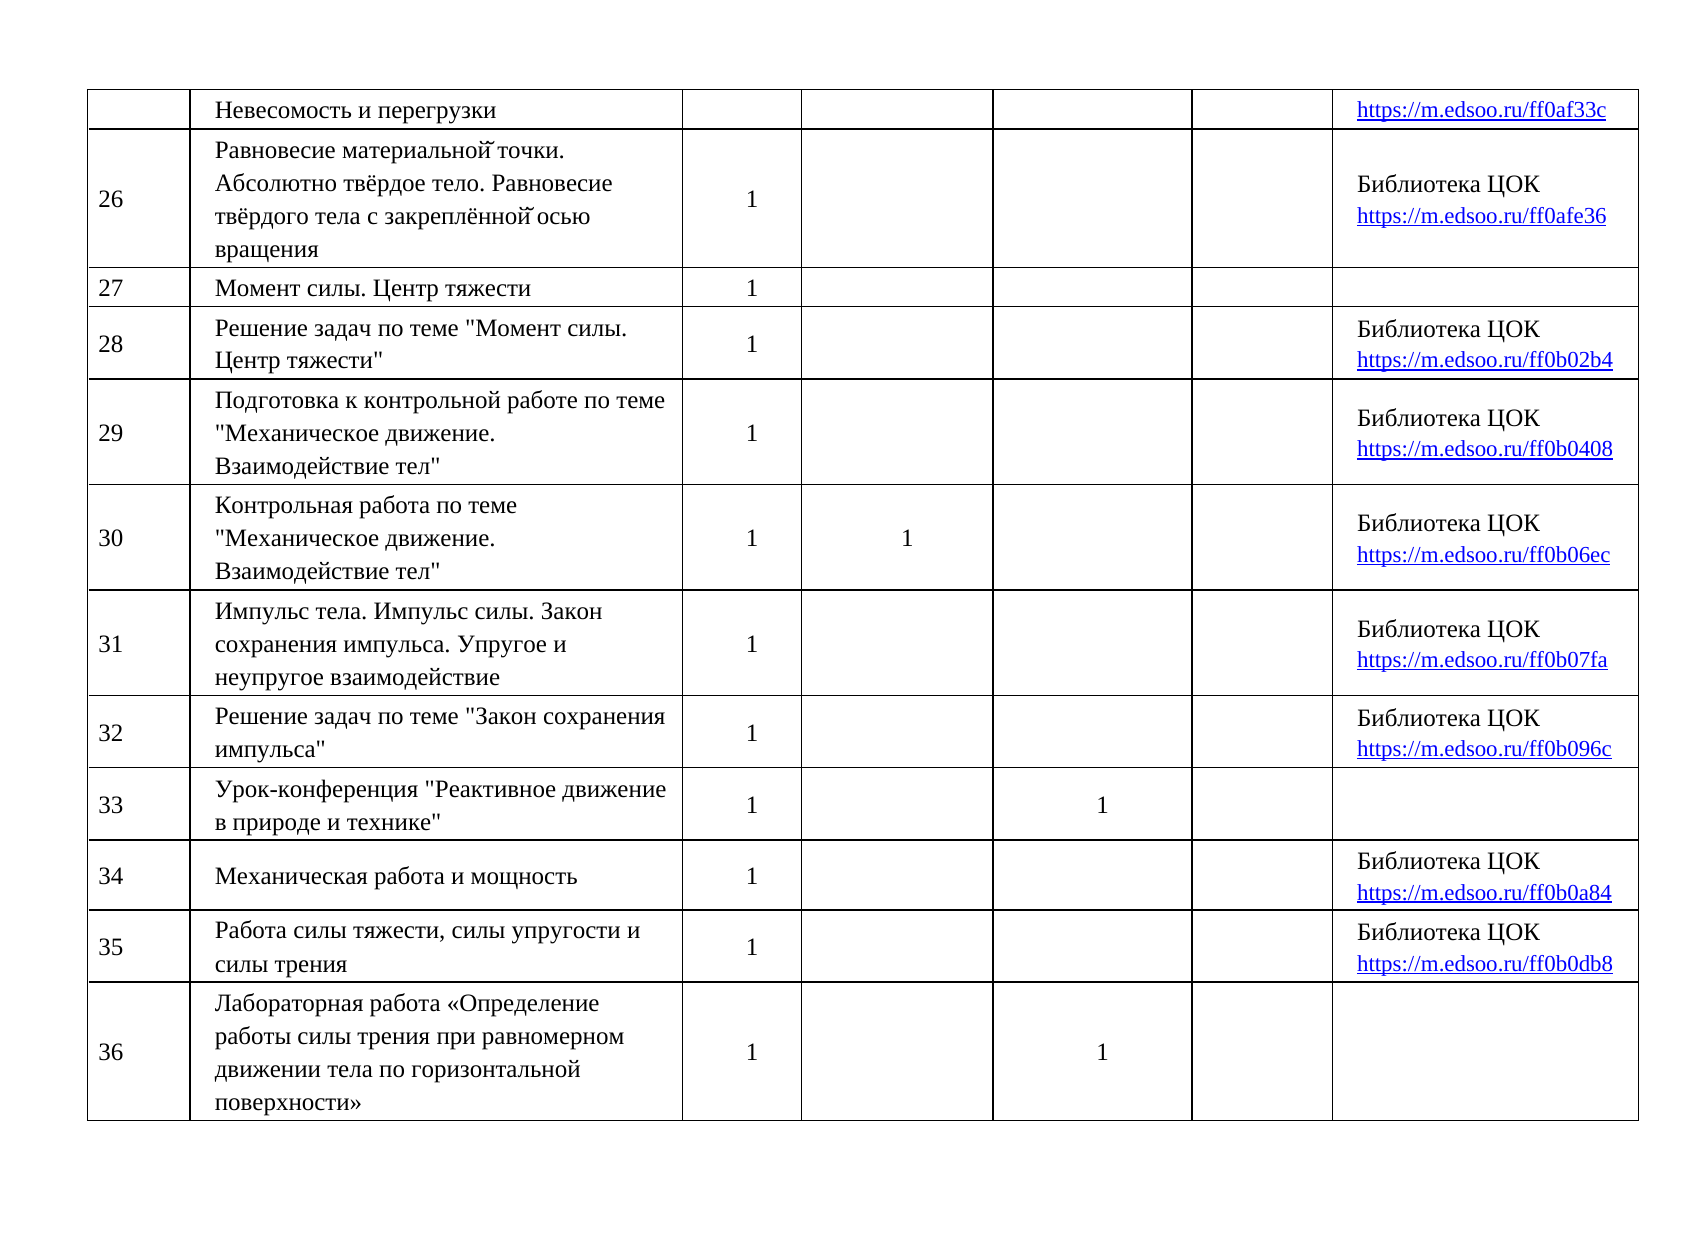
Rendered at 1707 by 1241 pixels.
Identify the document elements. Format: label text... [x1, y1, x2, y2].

table_cell 1 [683, 696, 801, 767]
table_cell 1 [683, 485, 801, 589]
table_cell 25 [88, 90, 189, 128]
table_cell [802, 768, 992, 839]
table_cell Решение задач по теме "Момент силы. Центр тяжести" [191, 307, 682, 378]
table_cell 1 [683, 768, 801, 839]
table_cell [1193, 983, 1332, 1120]
table_cell [994, 90, 1191, 128]
table_cell Библиотека ЦОК https://m.edsoo.ru/ff0afe36 [1333, 130, 1638, 266]
table_cell [1193, 591, 1332, 694]
table_cell [802, 90, 992, 128]
table_cell 1 [683, 268, 801, 306]
table_cell Решение задач по теме "Закон сохранения импульса" [191, 696, 682, 767]
table_cell [1333, 983, 1638, 1120]
table_cell 35 [88, 910, 189, 981]
table_cell [994, 268, 1191, 306]
table_cell 1 [994, 768, 1191, 839]
table_cell [802, 911, 992, 981]
table_cell Механическая работа и мощность [191, 841, 682, 909]
table_cell Библиотека ЦОК https://m.edsoo.ru/ff0b06ec [1333, 485, 1638, 589]
table_cell 1 [683, 841, 801, 909]
table_cell [1193, 841, 1332, 909]
table_cell [1193, 696, 1332, 767]
table_cell Лабораторная работа «Определение работы силы трения при равномерном движении тела по горизонтальной поверхности» [191, 983, 682, 1120]
table_cell [802, 591, 992, 694]
table_cell [802, 307, 992, 378]
table_cell [802, 268, 992, 306]
table_cell 36 [88, 982, 189, 1120]
table_cell 27 [88, 268, 189, 306]
table_cell 31 [88, 590, 189, 694]
table_cell 1 [802, 485, 992, 589]
table_cell Работа силы тяжести, силы упругости и силы трения [191, 911, 682, 981]
table_cell [1333, 268, 1638, 306]
table_cell 1 [683, 591, 801, 694]
table_cell [802, 380, 992, 484]
table_cell [1333, 768, 1638, 839]
table_cell Библиотека ЦОК https://m.edsoo.ru/ff0b0408 [1333, 380, 1638, 484]
table_cell Подготовка к контрольной работе по теме "Механическое движение. Взаимодействие тел" [191, 380, 682, 484]
table_cell 29 [88, 379, 189, 484]
table_cell 1 [683, 983, 801, 1120]
table_cell [1193, 268, 1332, 306]
table_cell 1 [683, 911, 801, 981]
table_cell 26 [88, 129, 189, 266]
table_cell 30 [88, 485, 189, 589]
table_cell [994, 911, 1191, 981]
table_cell [802, 130, 992, 266]
table_cell Равновесие материальной̆ точки. Абсолютно твёрдое тело. Равновесие твёрдого тела с закреплённой̆ осью вращения [191, 130, 682, 266]
table_cell [1193, 307, 1332, 378]
table_cell Момент силы. Центр тяжести [191, 268, 682, 306]
table_cell Урок-конференция "Реактивное движение в природе и технике" [191, 768, 682, 839]
table_cell [802, 983, 992, 1120]
table_cell Библиотека ЦОК https://m.edsoo.ru/ff0b07fa [1333, 591, 1638, 694]
table_cell [1193, 911, 1332, 981]
table_cell [994, 841, 1191, 909]
table_cell [802, 696, 992, 767]
table_cell [994, 130, 1191, 266]
table_cell 34 [88, 840, 189, 909]
table_cell Библиотека ЦОК https://m.edsoo.ru/ff0b02b4 [1333, 307, 1638, 378]
table_cell Библиотека ЦОК https://m.edsoo.ru/ff0b0a84 [1333, 841, 1638, 909]
table_cell [1193, 768, 1332, 839]
table_cell 1 [994, 983, 1191, 1120]
table_cell [1193, 380, 1332, 484]
table_cell [802, 841, 992, 909]
table_cell Импульс тела. Импульс силы. Закон сохранения импульса. Упругое и неупругое взаимодействие [191, 591, 682, 694]
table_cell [191, 90, 682, 128]
table_cell [1193, 485, 1332, 589]
table_cell [1193, 90, 1332, 128]
table_cell 28 [88, 307, 189, 378]
table_cell 1 [683, 130, 801, 266]
table_cell 33 [88, 768, 189, 839]
table_cell [994, 307, 1191, 378]
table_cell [1333, 90, 1638, 128]
table_cell [994, 591, 1191, 694]
table_cell [1193, 130, 1332, 266]
table_cell 1 [683, 307, 801, 378]
table_cell Библиотека ЦОК https://m.edsoo.ru/ff0b096c [1333, 696, 1638, 767]
table_cell 32 [88, 696, 189, 767]
table_cell Контрольная работа по теме "Механическое движение. Взаимодействие тел" [191, 485, 682, 589]
table_cell Библиотека ЦОК https://m.edsoo.ru/ff0b0db8 [1333, 911, 1638, 981]
table_cell [994, 696, 1191, 767]
table_cell 1 [683, 380, 801, 484]
table_cell [994, 380, 1191, 484]
table_cell 1 [683, 90, 801, 128]
table_cell [994, 485, 1191, 589]
